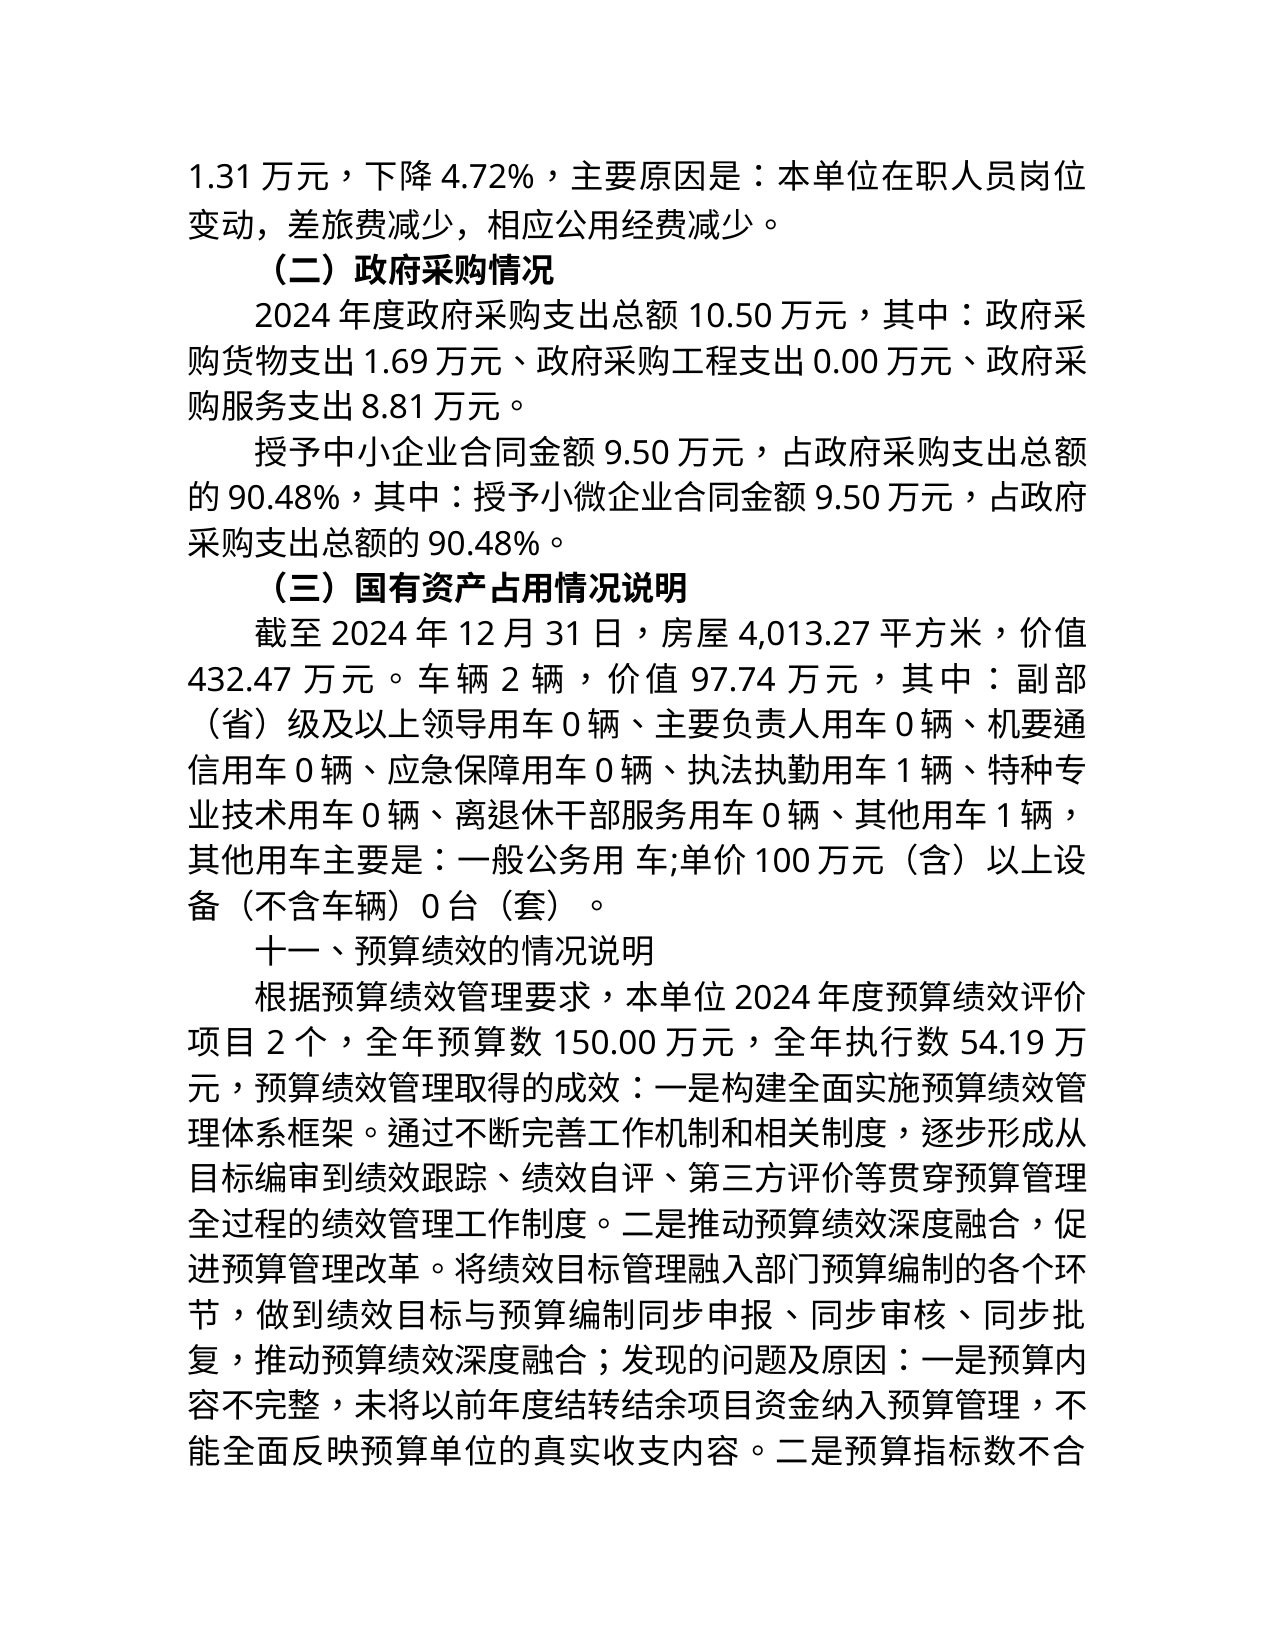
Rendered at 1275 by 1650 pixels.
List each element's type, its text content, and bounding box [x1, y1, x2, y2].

text （二）政府采购情况 [187, 247, 1087, 292]
text （三）国有资产占用情况说明 [187, 565, 1087, 610]
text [187, 150, 1087, 247]
text 2024年度政府采购支出总额10.50万元，其中：政府采购货物支出1.69万元、政府采购工程支出0.00万元、政府采购服务支出8.81万元。 [187, 292, 1087, 428]
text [187, 973, 1087, 1473]
text 授予中小企业合同金额9.50万元，占政府采购支出总额的90.48%，其中：授予小微企业合同金额9.50万元，占政府采购支出总额的90.48%。 [187, 428, 1087, 565]
text 截至2024年12月31日，房屋4,013.27平方米，价值432.47万元。车辆2辆，价值97.74万元，其中：副部（省）级及以上领导用车0辆、主要负责人用车0辆、机要通信用车0辆、应急保障用车0辆、执法执勤用车1辆、特种专业技术用车0辆、离退休干部服务用车0辆、其他用车1辆，其他用车主要是：一般公务用 车;单价100万元（含）以上设备（不含车辆）0台（套）。 [187, 610, 1087, 928]
text 十一、预算绩效的情况说明 [187, 928, 1087, 973]
